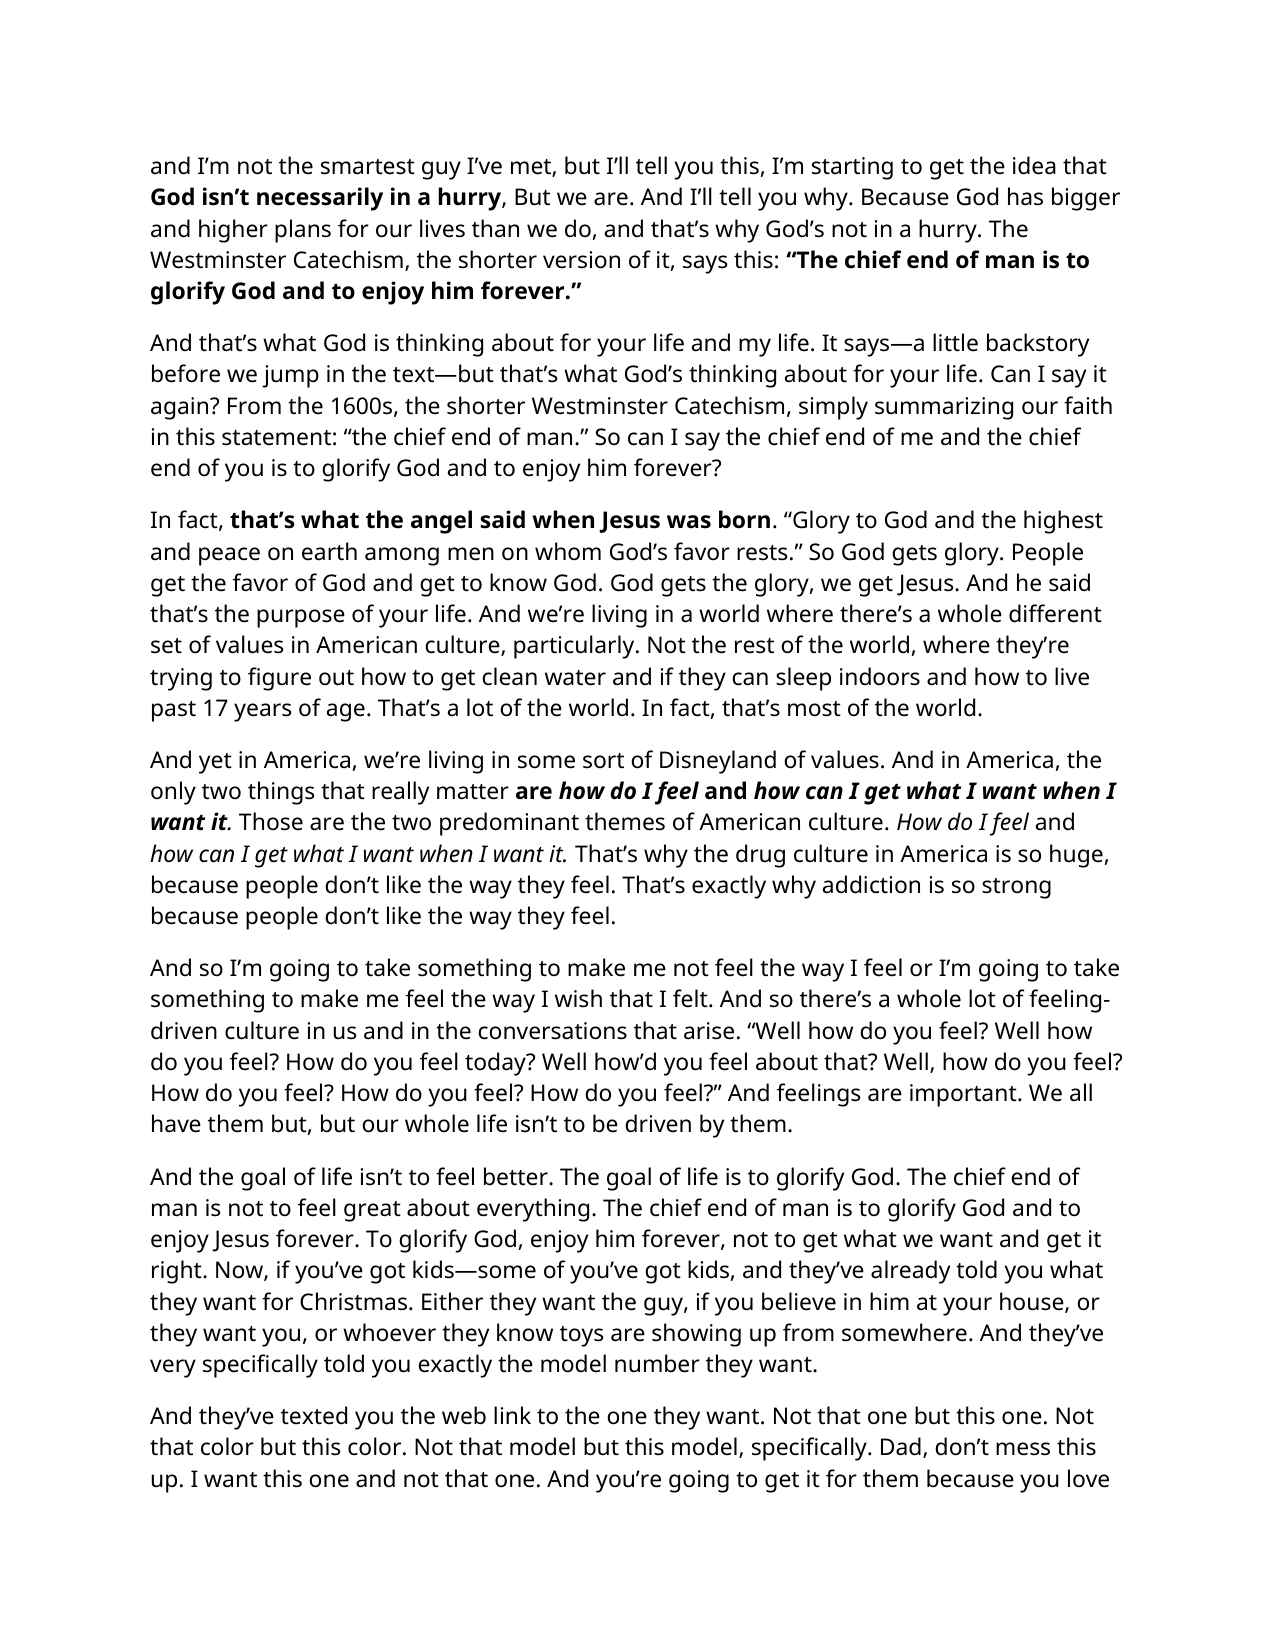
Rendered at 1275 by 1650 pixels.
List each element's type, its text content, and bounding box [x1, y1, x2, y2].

text And the goal of life isn’t to feel better. The goal of life is to glorify God. The chief end of man is not to feel great about everything. The chief end of man is to glorify God and to enjoy Jesus forever. To glorify God, enjoy him forever, not to get what we want and get it right. Now, if you’ve got kids—some of you’ve got kids, and they’ve already told you what they want for Christmas. Either they want the guy, if you believe in him at your house, or they want you, or whoever they know toys are showing up from somewhere. And they’ve very specifically told you exactly the model number they want. [150, 1160, 1125, 1379]
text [150, 1400, 1125, 1494]
text And yet in America, we’re living in some sort of Disneyland of values. And in America, the only two things that really matter are how do I feel and how can I get what I want when I want it. Those are the two predominant themes of American culture. How do I feel and how can I get what I want when I want it. That’s why the drug culture in America is so huge, because people don’t like the way they feel. That’s exactly why addiction is so strong because people don’t like the way they feel. [150, 744, 1125, 931]
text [150, 150, 1125, 306]
text In fact, that’s what the angel said when Jesus was born. “Glory to God and the highest and peace on earth among men on whom God’s favor rests.” So God gets glory. People get the favor of God and get to know God. God gets the glory, we get Jesus. And he said that’s the purpose of your life. And we’re living in a world where there’s a whole different set of values in American culture, particularly. Not the rest of the world, where they’re trying to figure out how to get clean water and if they can sleep indoors and how to live past 17 years of age. That’s a lot of the world. In fact, that’s most of the world. [150, 504, 1125, 723]
text And so I’m going to take something to make me not feel the way I feel or I’m going to take something to make me feel the way I wish that I felt. And so there’s a whole lot of feeling-driven culture in us and in the conversations that arise. “Well how do you feel? Well how do you feel? How do you feel today? Well how’d you feel about that? Well, how do you feel? How do you feel? How do you feel? How do you feel?” And feelings are important. We all have them but, but our whole life isn’t to be driven by them. [150, 952, 1125, 1139]
text And that’s what God is thinking about for your life and my life. It says—a little backstory before we jump in the text—but that’s what God’s thinking about for your life. Can I say it again? From the 1600s, the shorter Westminster Catechism, simply summarizing our faith in this statement: “the chief end of man.” So can I say the chief end of me and the chief end of you is to glorify God and to enjoy him forever? [150, 327, 1125, 483]
